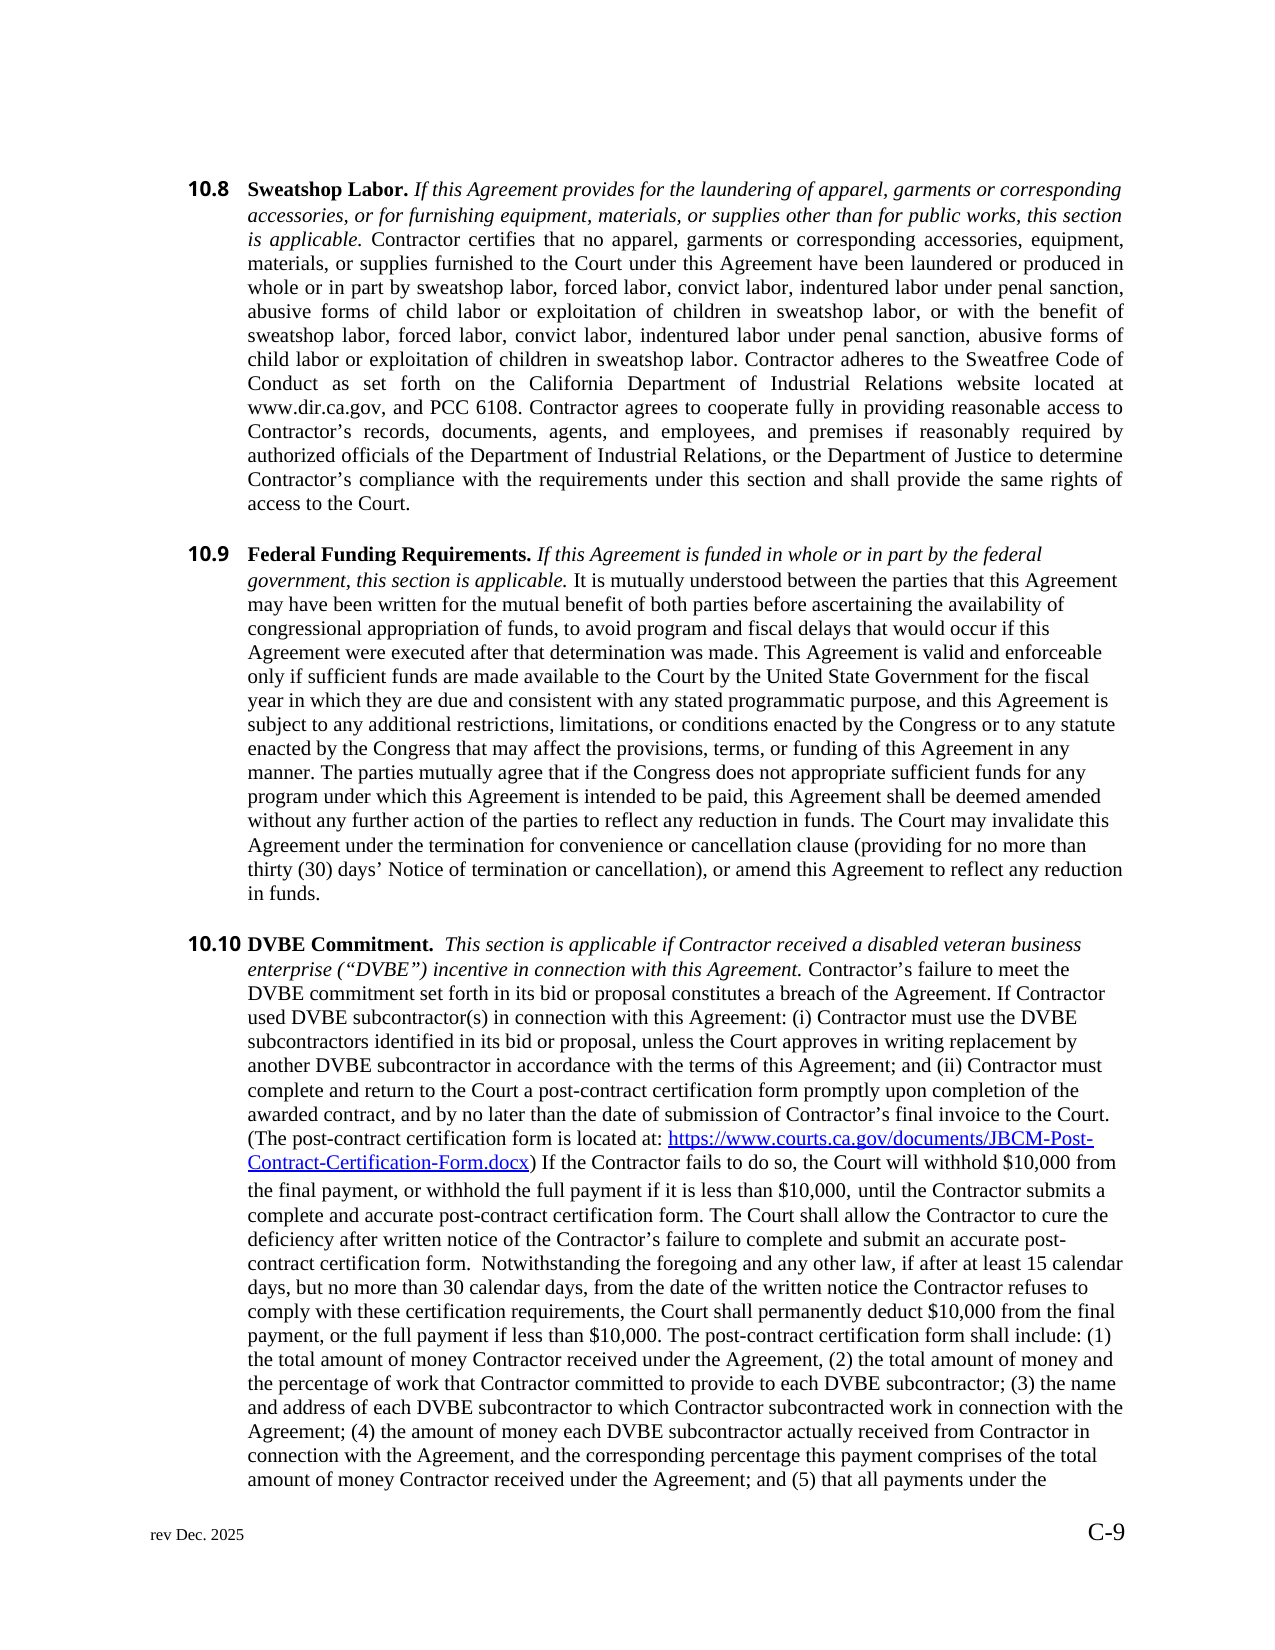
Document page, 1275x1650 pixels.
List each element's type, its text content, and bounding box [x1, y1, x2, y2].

list Federal Funding Requirements. If this Agreement is funded in whole or in part by the federal government, this section is applicable. It is mutually understood between the parties that this Agreement may have been written for the mutual benefit of both parties before ascertaining the availability of congressional appropriation of funds, to avoid program and fiscal delays that would occur if this Agreement were executed after that determination was made. This Agreement is valid and enforceable only if sufficient funds are made available to the Court by the United State Government for the fiscal year in which they are due and consistent with any stated programmatic purpose, and this Agreement is subject to any additional restrictions, limitations, or conditions enacted by the Congress or to any statute enacted by the Congress that may affect the provisions, terms, or funding of this Agreement in any manner. The parties mutually agree that if the Congress does not appropriate sufficient funds for any program under which this Agreement is intended to be paid, this Agreement shall be deemed amended without any further action of the parties to reflect any reduction in funds. The Court may invalidate this Agreement under the termination for convenience or cancellation clause (providing for no more than thirty (30) days’ Notice of termination or cancellation), or amend this Agreement to reflect any reduction in funds. [187, 539, 1125, 905]
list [187, 929, 1125, 1491]
list Sweatshop Labor. If this Agreement provides for the laundering of apparel, garments or corresponding accessories, or for furnishing equipment, materials, or supplies other than for public works, this section is applicable. Contractor certifies that no apparel, garments or corresponding accessories, equipment, materials, or supplies furnished to the Court under this Agreement have been laundered or produced in whole or in part by sweatshop labor, forced labor, convict labor, indentured labor under penal sanction, abusive forms of child labor or exploitation of children in sweatshop labor, or with the benefit of sweatshop labor, forced labor, convict labor, indentured labor under penal sanction, abusive forms of child labor or exploitation of children in sweatshop labor. Contractor adheres to the Sweatfree Code of Conduct as set forth on the California Department of Industrial Relations website located at www.dir.ca.gov, and PCC 6108. Contractor agrees to cooperate fully in providing reasonable access to Contractor’s records, documents, agents, and employees, and premises if reasonably required by authorized officials of the Department of Industrial Relations, or the Department of Justice to determine Contractor’s compliance with the requirements under this section and shall provide the same rights of access to the Court. [187, 174, 1125, 515]
